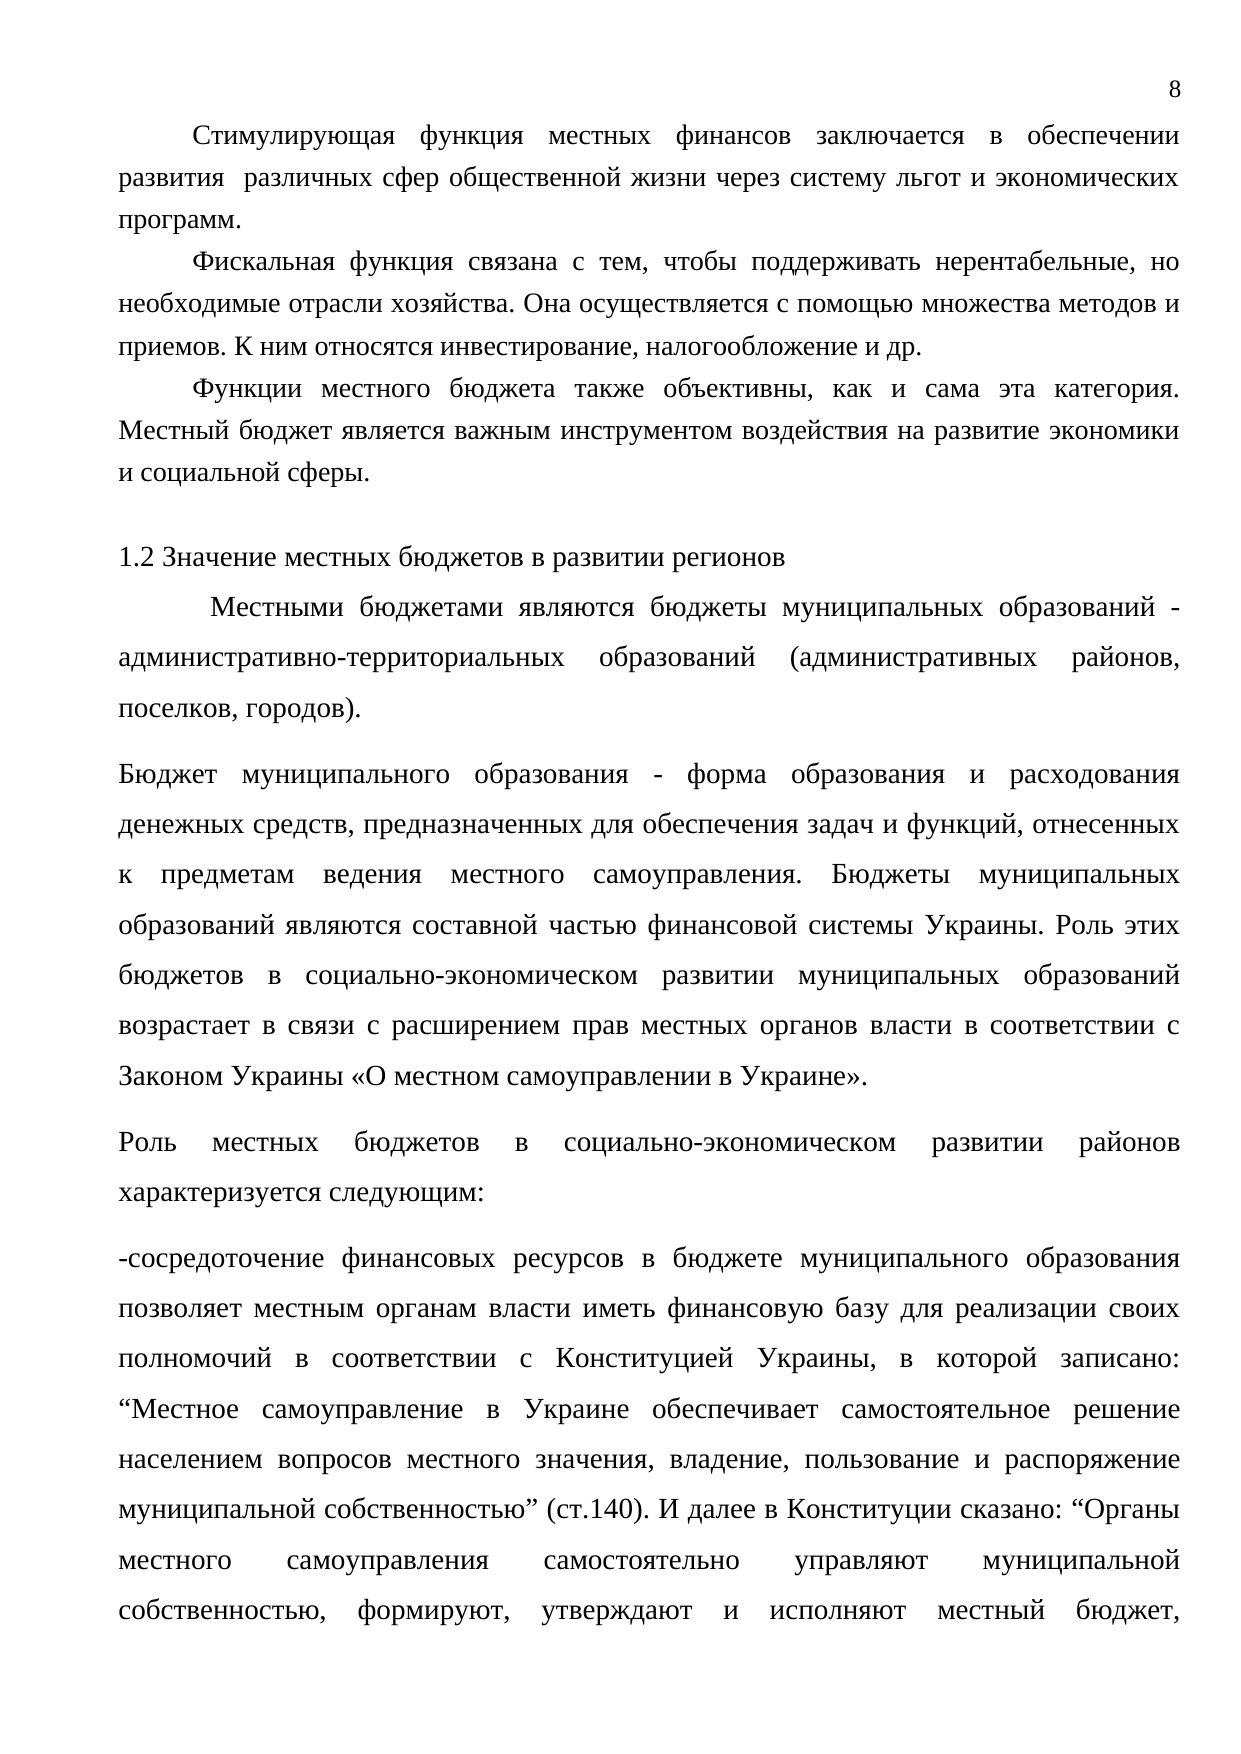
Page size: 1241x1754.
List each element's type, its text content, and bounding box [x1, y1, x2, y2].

text Роль местных бюджетов в социально-экономическом развитии районов характеризуется следующим: [118, 1124, 1181, 1207]
text Функции местного бюджета также объективны, как и сама эта категория. Местный бюджет является важным инструментом воздействия на развитие экономики и социальной сферы. [118, 371, 1181, 487]
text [118, 1240, 1181, 1626]
text Местными бюджетами являются бюджеты муниципальных образований - административно-территориальных образований (административных районов, поселков, городов). [118, 589, 1181, 723]
text Фискальная функция связана с тем, чтобы поддерживать нерентабельные, но необходимые отрасли хозяйства. Она осуществляется с помощью множества методов и приемов. К ним относятся инвестирование, налогообложение и др. [118, 244, 1181, 361]
text Бюджет муниципального образования - форма образования и расходования денежных средств, предназначенных для обеспечения задач и функций, отнесенных к предметам ведения местного самоуправления. Бюджеты муниципальных образований являются составной частью финансовой системы Украины. Роль этих бюджетов в социально-экономическом развитии муниципальных образований возрастает в связи с расширением прав местных органов власти в соответствии с Законом Украины «О местном самоуправлении в Украине». [118, 756, 1181, 1091]
list Значение местных бюджетов в развитии регионов [118, 539, 1181, 572]
text Стимулирующая функция местных финансов заключается в обеспечении развития различных сфер общественной жизни через систему льгот и экономических программ. [118, 118, 1181, 235]
